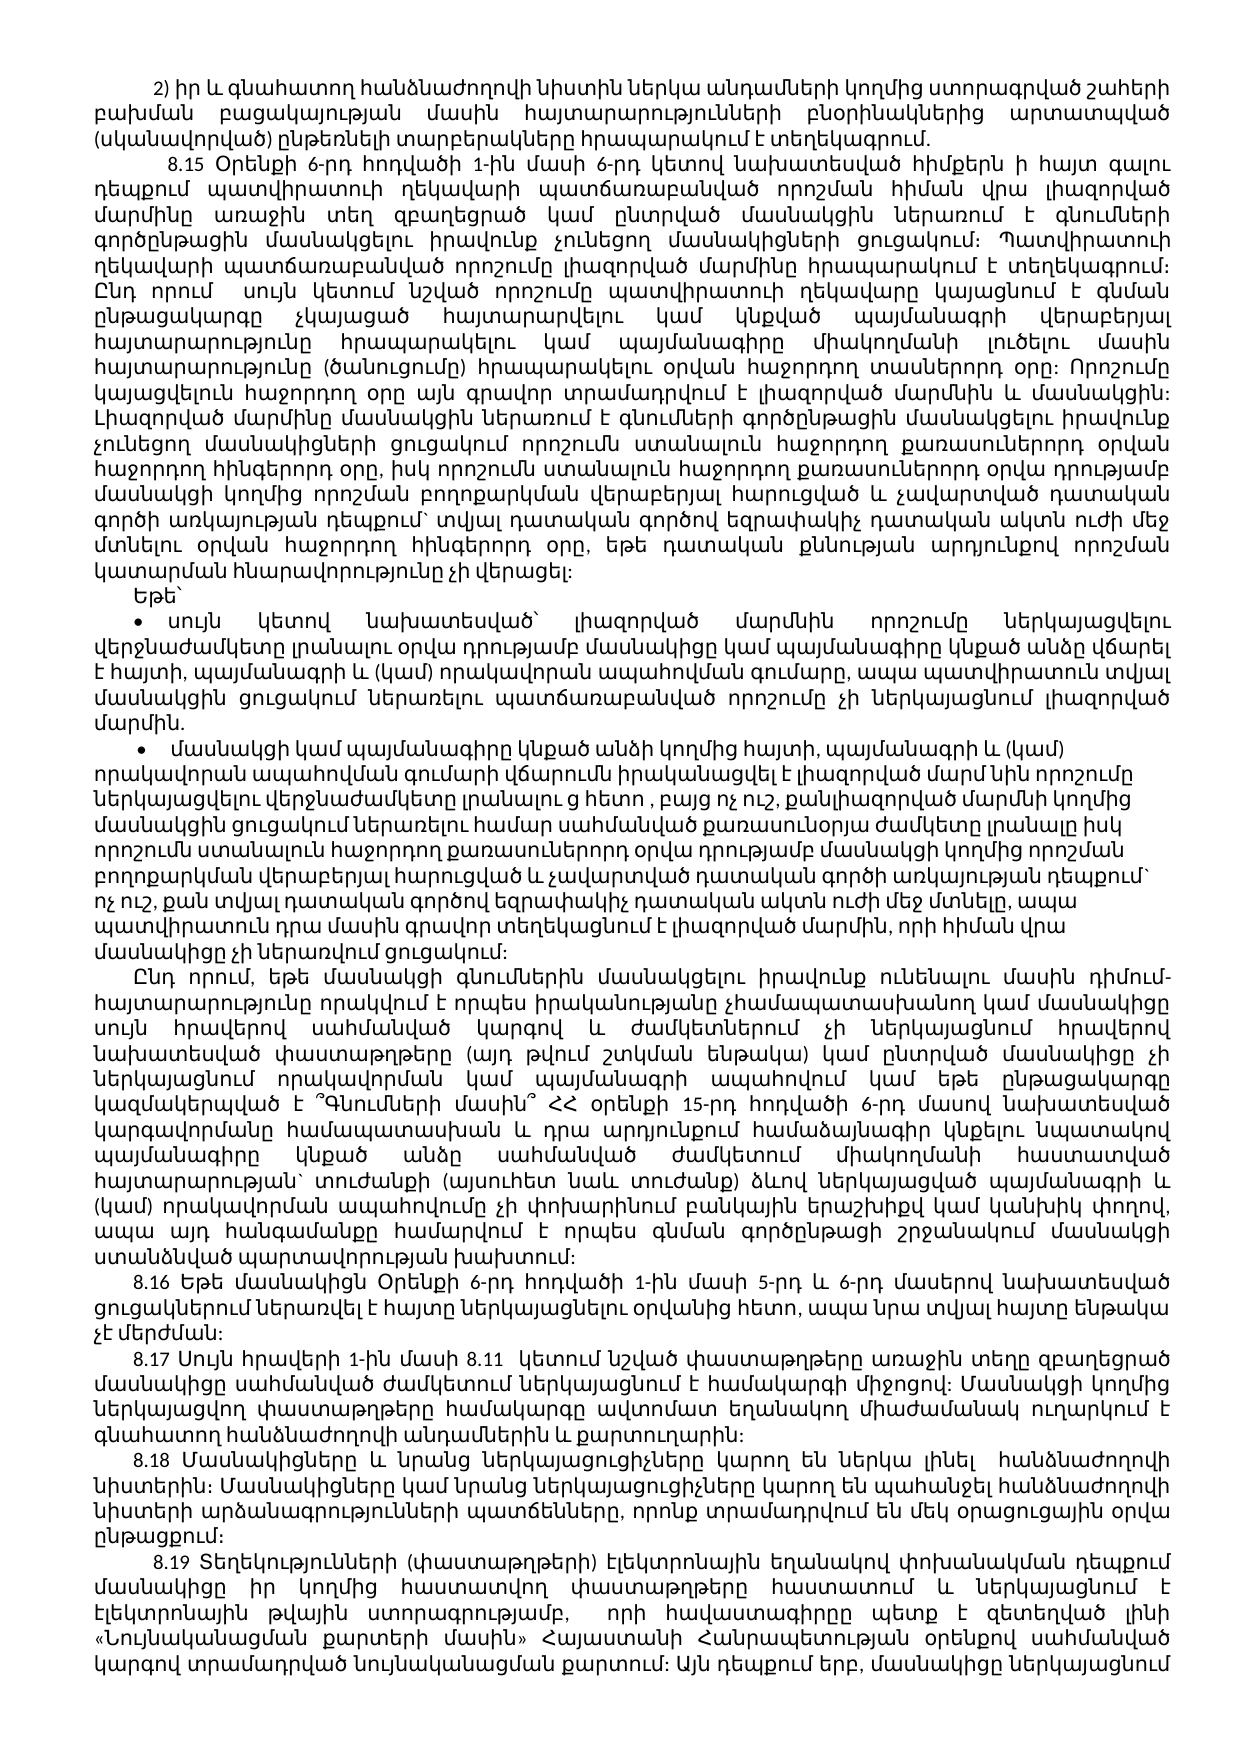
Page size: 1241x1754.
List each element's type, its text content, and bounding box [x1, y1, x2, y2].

text 8.16 Եթե մասնակիցն Օրենքի 6-րդ հոդվածի 1-ին մասի 5-րդ և 6-րդ մասերով նախատեսված ցուցակներում ներառվել է հայտը ներկայացնելու օրվանից հետո, ապա նրա տվյալ հայտը ենթակա չէ մերժման: [94, 1269, 1171, 1346]
text 2) իր և գնահատող հանձնաժողովի նիստին ներկա անդամների կողմից ստորագրված շահերի բախման բացակայության մասին հայտարարությունների բնօրինակներից արտատպված (սկանավորված) ընթեռնելի տարբերակները հրապարակում է տեղեկագրում. [94, 75, 1171, 151]
text 8.17 Սույն հրավերի 1-ին մասի 8.11 կետում նշված փաստաթղթերը առաջին տեղը զբաղեցրած մասնակիցը սահմանված ժամկետում ներկայացնում է համակարգի միջոցով: Մասնակցի կողմից ներկայացվող փաստաթղթերը համակարգը ավտոմատ եղանակող միաժամանակ ուղարկում է գնահատող հանձնաժողովի անդամներին և քարտուղարին: [94, 1346, 1171, 1447]
text • սույն կետով նախատեսված՝ լիազորված մարմնին որոշումը ներկայացվելու վերջնաժամկետը լրանալու օրվա դրությամբ մասնակիցը կամ պայմանագիրը կնքած անձը վճարել է հայտի, պայմանագրի և (կամ) որակավորան ապահովման գումարը, ապա պատվիրատուն տվյալ մասնակցին ցուցակում ներառելու պատճառաբանված որոշումը չի ներկայացնում լիազորված մարմին. [94, 609, 1171, 736]
text Եթե՝ [94, 583, 1171, 609]
text 8.18 Մասնակիցները և նրանց ներկայացուցիչները կարող են ներկա լինել հանձնաժողովի նիստերին։ Մասնակիցները կամ նրանց ներկայացուցիչները կարող են պահանջել հանձնաժողովի նիստերի արձանագրությունների պատճենները, որոնք տրամադրվում են մեկ օրացուցային օրվա ընթացքում։ [94, 1447, 1171, 1549]
text 8.15 Օրենքի 6-րդ հոդվածի 1-ին մասի 6-րդ կետով նախատեսված հիմքերն ի հայտ գալու դեպքում պատվիրատուի ղեկավարի պատճառաբանված որոշման հիման վրա լիազորված մարմինը առաջին տեղ զբաղեցրած կամ ընտրված մասնակցին ներառում է գնումների գործընթացին մասնակցելու իրավունք չունեցող մասնակիցների ցուցակում։ Պատվիրատուի ղեկավարի պատճառաբանված որոշումը լիազորված մարմինը հրապարակում է տեղեկագրում։ Ընդ որում սույն կետում նշված որոշումը պատվիրատուի ղեկավարը կայացնում է գնման ընթացակարգը չկայացած հայտարարվելու կամ կնքված պայմանագրի վերաբերյալ հայտարարությունը հրապարակելու կամ պայմանագիրը միակողմանի լուծելու մասին հայտարարությունը (ծանուցումը) հրապարակելու օրվան հաջորդող տասներորդ օրը: Որոշումը կայացվելուն հաջորդող օրը այն գրավոր տրամադրվում է լիազորված մարմնին և մասնակցին: Լիազորված մարմինը մասնակցին ներառում է գնումների գործընթացին մասնակցելու իրավունք չունեցող մասնակիցների ցուցակում որոշումն ստանալուն հաջորդող քառասուներորդ օրվան հաջորդող հինգերորդ օրը, իսկ որոշումն ստանալուն հաջորդող քառասուներորդ օրվա դրությամբ մասնակցի կողմից որոշման բողոքարկման վերաբերյալ հարուցված և չավարտված դատական գործի առկայության դեպքում` տվյալ դատական գործով եզրափակիչ դատական ակտն ուժի մեջ մտնելու օրվան հաջորդող հինգերորդ օրը, եթե դատական քննության արդյունքով որոշման կատարման հնարավորությունը չի վերացել: [94, 151, 1171, 583]
text Ընդ որում, եթե մասնակցի գնումներին մասնակցելու իրավունք ունենալու մասին դիմում-հայտարարությունը որակվում է որպես իրականությանը չհամապատասխանող կամ մասնակիցը սույն հրավերով սահմանված կարգով և ժամկետներում չի ներկայացնում հրավերով նախատեսված փաստաթղթերը (այդ թվում շտկման ենթակա) կամ ընտրված մասնակիցը չի ներկայացնում որակավորման կամ պայմանագրի ապահովում կամ եթե ընթացակարգը կազմակերպված է ՞Գնումների մասին՞ ՀՀ օրենքի 15-րդ հոդվածի 6-րդ մասով նախատեսված կարգավորմանը համապատասխան և դրա արդյունքում համաձայնագիր կնքելու նպատակով պայմանագիրը կնքած անձը սահմանված ժամկետում միակողմանի հաստատված հայտարարության` տուժանքի (այսուհետ նաև տուժանք) ձևով ներկայացված պայմանագրի և (կամ) որակավորման ապահովումը չի փոխարինում բանկային երաշխիքվ կամ կանխիկ փողով, ապա այդ հանգամանքը համարվում է որպես գնման գործընթացի շրջանակում մասնակցի ստանձնված պարտավորության խախտում: [94, 964, 1171, 1269]
text • մասնակցի կամ պայմանագիրը կնքած անձի կողմից հայտի, պայմանագրի և (կամ) որակավորան ապահովման գումարի վճարումն իրականացվել է լիազորված մարմ նին որոշումը ներկայացվելու վերջնաժամկետը լրանալու ց հետո , բայց ոչ ուշ, քանլիազորված մարմնի կողմից մասնակցին ցուցակում ներառելու համար սահմանված քառասունօրյա ժամկետը լրանալը իսկ որոշումն ստանալուն հաջորդող քառասուներորդ օրվա դրությամբ մասնակցի կողմից որոշման բողոքարկման վերաբերյալ հարուցված և չավարտված դատական գործի առկայության դեպքում` ոչ ուշ, քան տվյալ դատական գործով եզրափակիչ դատական ակտն ուժի մեջ մտնելը, ապա պատվիրատուն դրա մասին գրավոր տեղեկացնում է լիազորված մարմին, որի հիման վրա մասնակիցը չի ներառվում ցուցակում: [94, 736, 1171, 964]
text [94, 1549, 1171, 1676]
